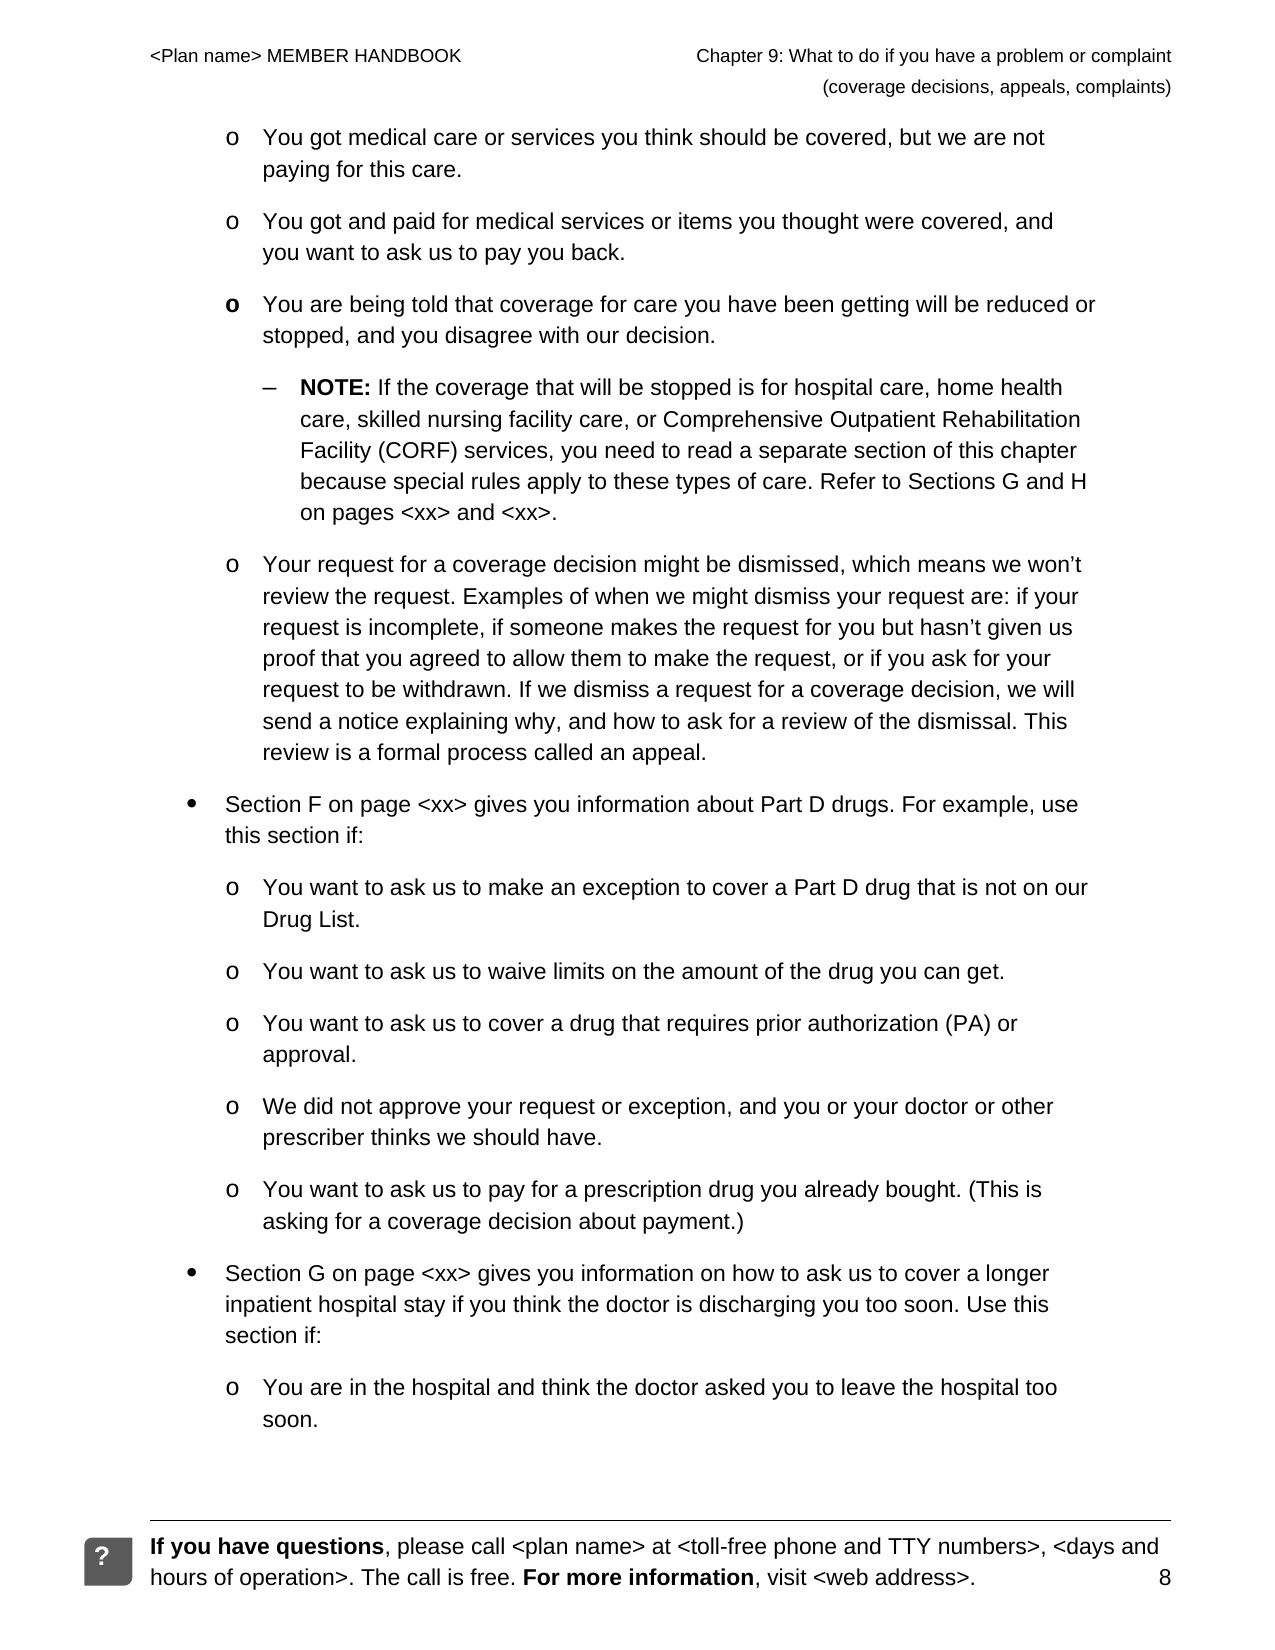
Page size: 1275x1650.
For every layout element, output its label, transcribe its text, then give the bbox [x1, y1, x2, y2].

list You want to ask us to pay for a prescription drug you already bought. (This is asking for a coverage decision about payment.) [225, 1173, 1096, 1235]
list You want to ask us to waive limits on the amount of the drug you can get. [225, 954, 1096, 985]
list You are in the hospital and think the doctor asked you to leave the hospital too soon. [225, 1371, 1096, 1433]
list You want to ask us to cover a drug that requires prior authorization (PA) or approval. [225, 1006, 1096, 1069]
list NOTE: If the coverage that will be stopped is for hospital care, home health care, skilled nursing facility care, or Comprehensive Outpatient Rehabilitation Facility (CORF) services, you need to read a separate section of this chapter because special rules apply to these types of care. Refer to Sections G and H on pages <xx> and <xx>. [262, 371, 1096, 527]
list Your request for a coverage decision might be dismissed, which means we won’t review the request. Examples of when we might dismiss your request are: if your request is incomplete, if someone makes the request for you but hasn’t given us proof that you agreed to allow them to make the request, or if you ask for your request to be withdrawn. If we dismiss a request for a coverage decision, we will send a notice explaining why, and how to ask for a review of the dismissal. This review is a formal process called an appeal. [225, 548, 1096, 767]
list You got medical care or services you think should be covered, but we are not paying for this care. [225, 121, 1096, 183]
list You want to ask us to make an exception to cover a Part D drug that is not on our Drug List. [225, 871, 1096, 933]
list We did not approve your request or exception, and you or your doctor or other prescriber thinks we should have. [225, 1089, 1096, 1152]
list You got and paid for medical services or items you thought were covered, and you want to ask us to pay you back. [225, 204, 1096, 267]
list Section F on page <xx> gives you information about Part D drugs. For example, use this section if: [187, 787, 1096, 850]
list Section G on page <xx> gives you information on how to ask us to cover a longer inpatient hospital stay if you think the doctor is discharging you too soon. Use this section if: [187, 1256, 1096, 1350]
list You are being told that coverage for care you have been getting will be reduced or stopped, and you disagree with our decision. [225, 287, 1096, 350]
